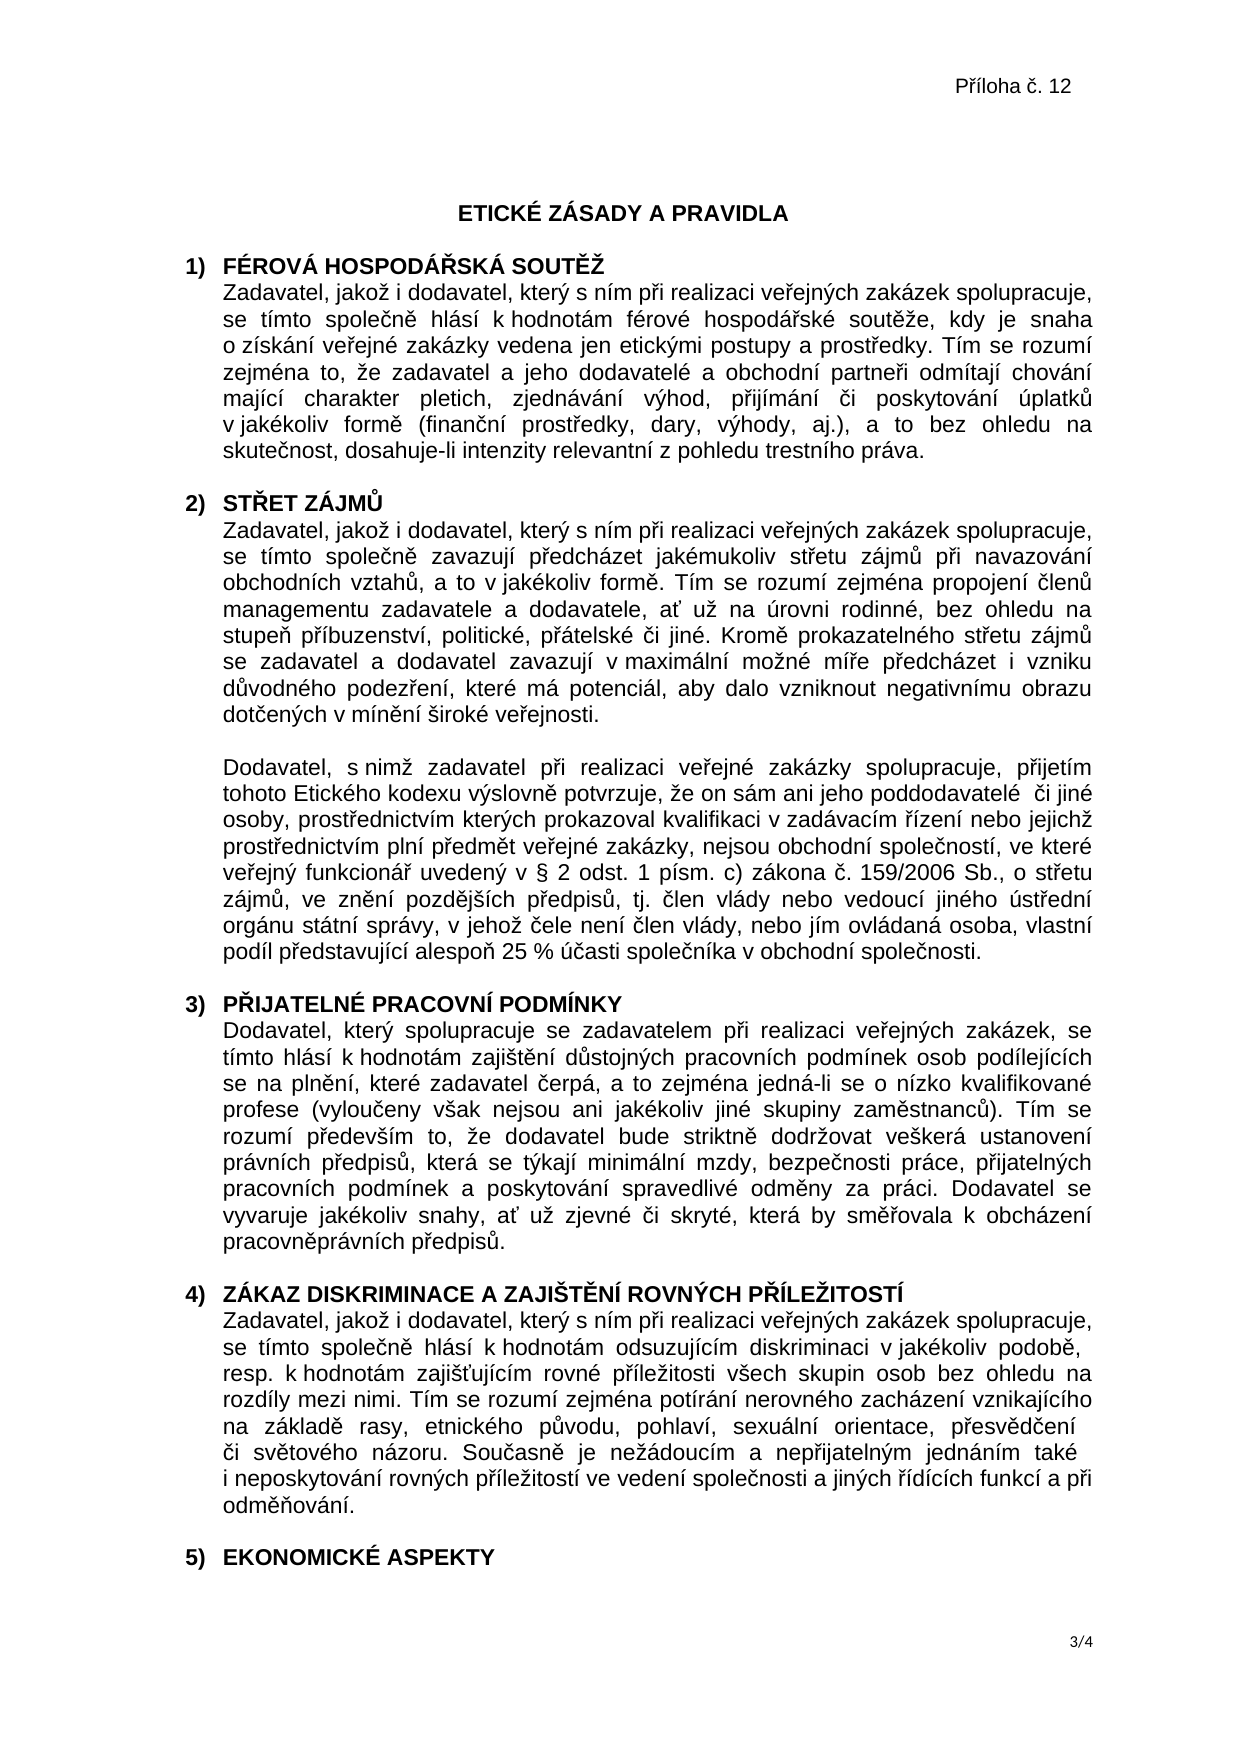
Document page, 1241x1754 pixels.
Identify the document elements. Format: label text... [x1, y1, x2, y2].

list STŘET ZÁJMŮ [185, 490, 1093, 517]
text ETICKÉ ZÁSADY A PRAVIDLA [148, 200, 1093, 227]
list Dodavatel, s nimž zadavatel při realizaci veřejné zakázky spolupracuje, přijetím tohoto Etického kodexu výslovně potvrzuje, že on sám ani jeho poddodavatelé či jiné osoby, prostřednictvím kterých prokazoval kvalifikaci v zadávacím řízení nebo jejichž prostřednictvím plní předmět veřejné zakázky, nejsou obchodní společností, ve které veřejný funkcionář uvedený v § 2 odst. 1 písm. c) zákona č. 159/2006 Sb., o střetu zájmů, ve znění pozdějších předpisů, tj. člen vlády nebo vedoucí jiného ústřední orgánu státní správy, v jehož čele není člen vlády, nebo jím ovládaná osoba, vlastní podíl představující alespoň 25 % účasti společníka v obchodní společnosti. [223, 754, 1093, 964]
list FÉROVÁ HOSPODÁŘSKÁ SOUTĚŽ [185, 253, 1093, 279]
list Zadavatel, jakož i dodavatel, který s ním při realizaci veřejných zakázek spolupracuje, se tímto společně hlásí k hodnotám odsuzujícím diskriminaci v jakékoliv podobě, resp. k hodnotám zajišťujícím rovné příležitosti všech skupin osob bez ohledu na rozdíly mezi nimi. Tím se rozumí zejména potírání nerovného zacházení vznikajícího na základě rasy, etnického původu, pohlaví, sexuální orientace, přesvědčení či světového názoru. Současně je nežádoucím a nepřijatelným jednáním také i neposkytování rovných příležitostí ve vedení společnosti a jiných řídících funkcí a při odměňování. [223, 1307, 1093, 1518]
list Zadavatel, jakož i dodavatel, který s ním při realizaci veřejných zakázek spolupracuje, se tímto společně hlásí k hodnotám férové hospodářské soutěže, kdy je snaha o získání veřejné zakázky vedena jen etickými postupy a prostředky. Tím se rozumí zejména to, že zadavatel a jeho dodavatelé a obchodní partneři odmítají chování mající charakter pletich, zjednávání výhod, přijímání či poskytování úplatků v jakékoliv formě (finanční prostředky, dary, výhody, aj.), a to bez ohledu na skutečnost, dosahuje-li intenzity relevantní z pohledu trestního práva. [223, 279, 1093, 464]
list Dodavatel, který spolupracuje se zadavatelem při realizaci veřejných zakázek, se tímto hlásí k hodnotám zajištění důstojných pracovních podmínek osob podílejících se na plnění, které zadavatel čerpá, a to zejména jedná-li se o nízko kvalifikované profese (vyloučeny však nejsou ani jakékoliv jiné skupiny zaměstnanců). Tím se rozumí především to, že dodavatel bude striktně dodržovat veškerá ustanovení právních předpisů, která se týkají minimální mzdy, bezpečnosti práce, přijatelných pracovních podmínek a poskytování spravedlivé odměny za práci. Dodavatel se vyvaruje jakékoliv snahy, ať už zjevné či skryté, která by směřovala k obcházení pracovněprávních předpisů. [223, 1017, 1093, 1254]
list EKONOMICKÉ ASPEKTY [185, 1544, 1093, 1571]
list ZÁKAZ DISKRIMINACE A ZAJIŠTĚNÍ ROVNÝCH PŘÍLEŽITOSTÍ [185, 1281, 1093, 1307]
list PŘIJATELNÉ PRACOVNÍ PODMÍNKY [185, 991, 1093, 1017]
list Zadavatel, jakož i dodavatel, který s ním při realizaci veřejných zakázek spolupracuje, se tímto společně zavazují předcházet jakémukoliv střetu zájmů při navazování obchodních vztahů, a to v jakékoliv formě. Tím se rozumí zejména propojení členů managementu zadavatele a dodavatele, ať už na úrovni rodinné, bez ohledu na stupeň příbuzenství, politické, přátelské či jiné. Kromě prokazatelného střetu zájmů se zadavatel a dodavatel zavazují v maximální možné míře předcházet i vzniku důvodného podezření, které má potenciál, aby dalo vzniknout negativnímu obrazu dotčených v mínění široké veřejnosti. [223, 517, 1093, 727]
